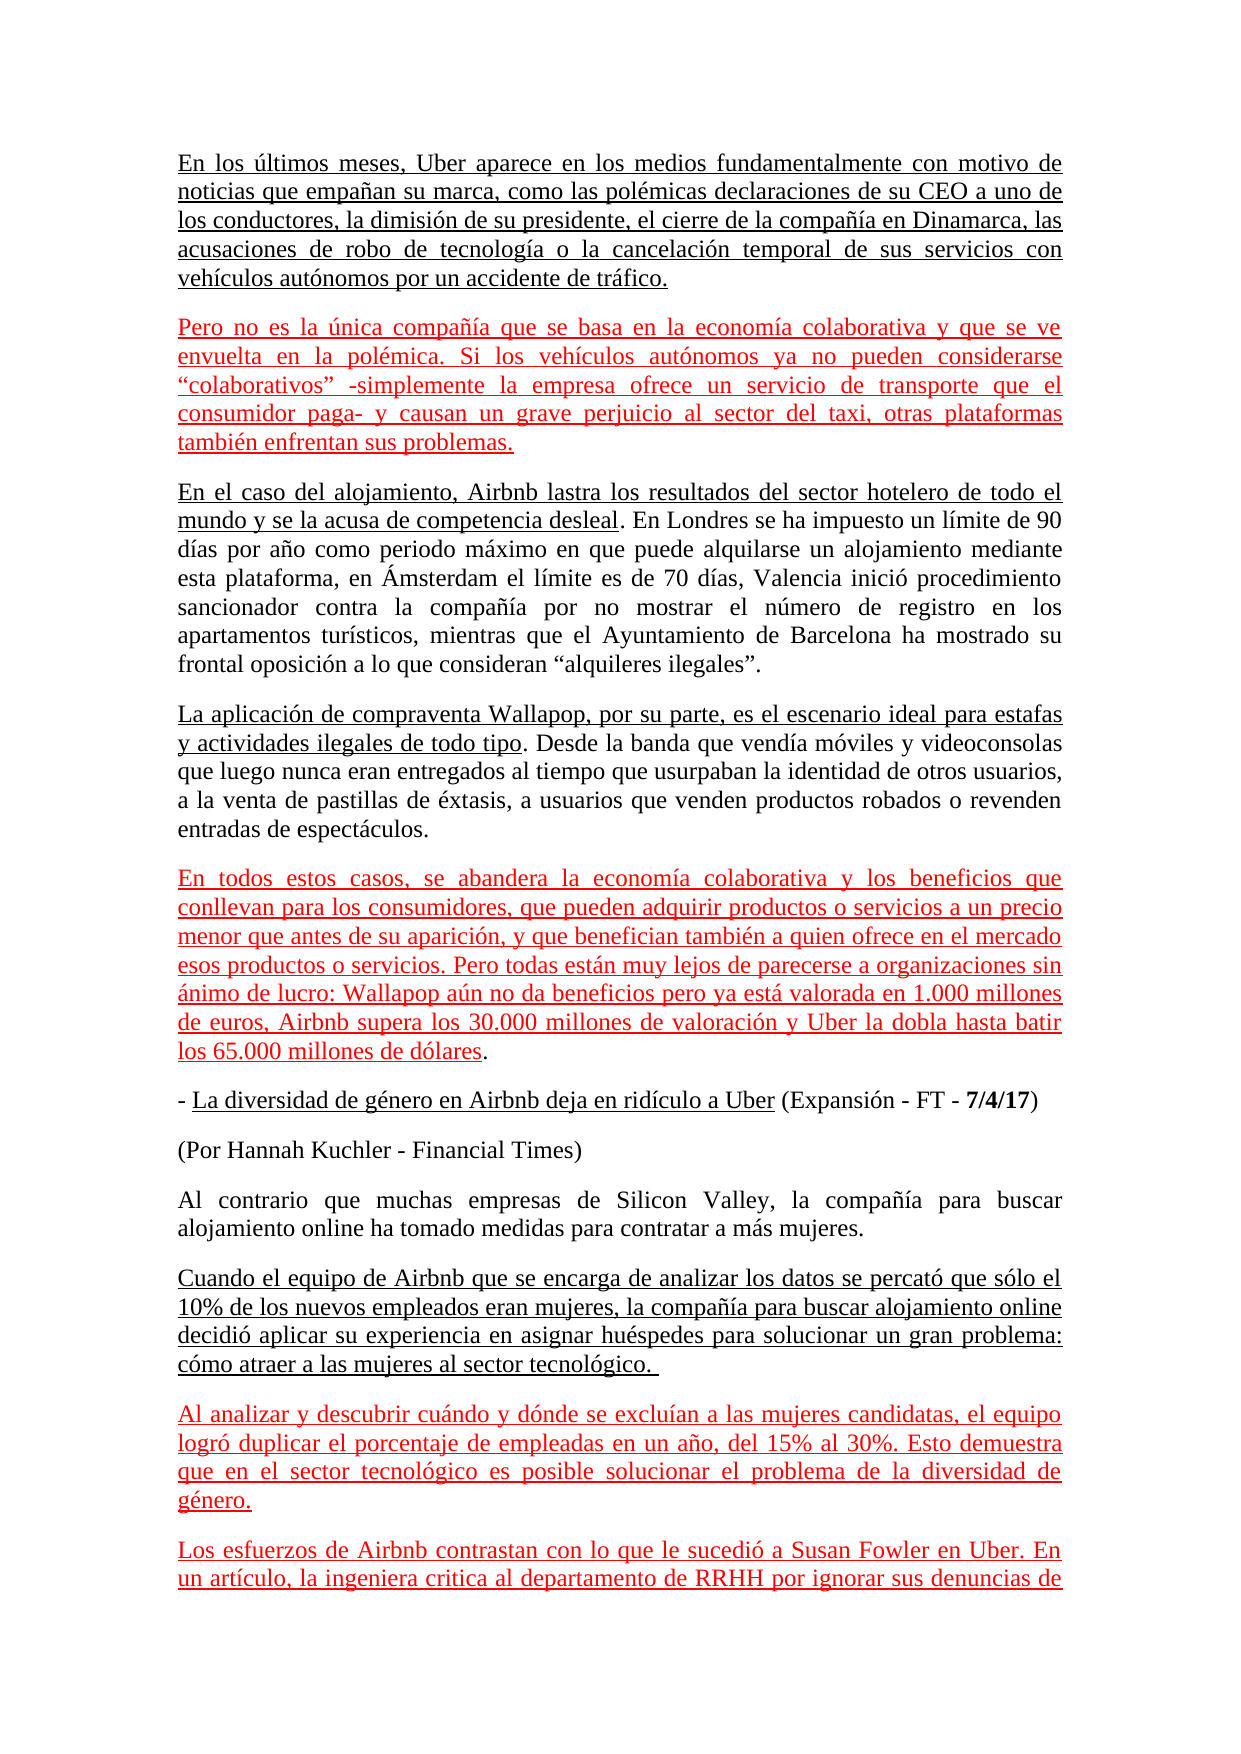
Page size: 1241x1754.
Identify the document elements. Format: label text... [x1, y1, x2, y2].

text En los últimos meses, Uber aparece en los medios fundamentalmente con motivo de noticias que empañan su marca, como las polémicas declaraciones de su CEO a uno de los conductores, la dimisión de su presidente, el cierre de la compañía en Dinamarca, las acusaciones de robo de tecnología o la cancelación temporal de sus servicios con vehículos autónomos por un accidente de tráfico. [177, 174, 1063, 201]
text En los últimos meses, Uber aparece en los medios fundamentalmente con motivo de noticias que empañan su marca, como las polémicas declaraciones de su CEO a uno de los conductores, la dimisión de su presidente, el cierre de la compañía en Dinamarca, las acusaciones de robo de tecnología o la cancelación temporal de sus servicios con vehículos autónomos por un accidente de tráfico. [177, 202, 1063, 230]
text En el caso del alojamiento, Airbnb lastra los resultados del sector hotelero de todo el mundo y se la acusa de competencia desleal. En Londres se ha impuesto un límite de 90 días por año como periodo máximo en que puede alquilarse un alojamiento mediante esta plataforma, en Ámsterdam el límite es de 70 días, Valencia inició procedimiento sancionador contra la compañía por no mostrar el número de registro en los apartamentos turísticos, mientras que el Ayuntamiento de Barcelona ha mostrado su frontal oposición a lo que consideran “alquileres ilegales”. [177, 503, 1063, 678]
text Pero no es la única compañía que se basa en la economía colaborativa y que se ve envuelta en la polémica. Si los vehículos autónomos ya no pueden considerarse “colaborativos” -simplemente la empresa ofrece un servicio de transporte que el consumidor paga- y causan un grave perjuicio al sector del taxi, otras plataformas también enfrentan sus problemas. [177, 312, 1063, 366]
text La aplicación de compraventa Wallapop, por su parte, es el escenario ideal para estafas y actividades ilegales de todo tipo. Desde la banda que vendía móviles y videoconsolas que luego nunca eran entregados al tiempo que usurpaban la identidad de otros usuarios, a la venta de pastillas de éxtasis, a usuarios que venden productos robados o revenden entradas de espectáculos. [177, 725, 1063, 843]
text Al contrario que muchas empresas de Silicon Valley, la compañía para buscar alojamiento online ha tomado medidas para contratar a más mujeres. [177, 1185, 1063, 1242]
text En los últimos meses, Uber aparece en los medios fundamentalmente con motivo de noticias que empañan su marca, como las polémicas declaraciones de su CEO a uno de los conductores, la dimisión de su presidente, el cierre de la compañía en Dinamarca, las acusaciones de robo de tecnología o la cancelación temporal de sus servicios con vehículos autónomos por un accidente de tráfico. [177, 231, 1063, 259]
text - La diversidad de género en Airbnb deja en ridículo a Uber (Expansión - FT - 7/4/17) [177, 1086, 1063, 1114]
text Pero no es la única compañía que se basa en la economía colaborativa y que se ve envuelta en la polémica. Si los vehículos autónomos ya no pueden considerarse “colaborativos” -simplemente la empresa ofrece un servicio de transporte que el consumidor paga- y causan un grave perjuicio al sector del taxi, otras plataformas también enfrentan sus problemas. [177, 424, 1063, 456]
text (Por Hannah Kuchler - Financial Times) [177, 1135, 1063, 1164]
text Al analizar y descubrir cuándo y dónde se excluían a las mujeres candidatas, el equipo logró duplicar el porcentaje de empleadas en un año, del 15% al 30%. Esto demuestra que en el sector tecnológico es posible solucionar el problema de la diversidad de género. [177, 1399, 1063, 1453]
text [177, 1535, 1063, 1588]
text En todos estos casos, se abandera la economía colaborativa y los beneficios que conllevan para los consumidores, que pueden adquirir productos o servicios a un precio menor que antes de su aparición, y que benefician también a quien ofrece en el mercado esos productos o servicios. Pero todas están muy lejos de parecerse a organizaciones sin ánimo de lucro: Wallapop aún no da beneficios pero ya está valorada en 1.000 millones de euros, Airbnb supera los 30.000 millones de valoración y Uber la dobla hasta batir los 65.000 millones de dólares. [177, 918, 1063, 975]
text Pero no es la única compañía que se basa en la economía colaborativa y que se ve envuelta en la polémica. Si los vehículos autónomos ya no pueden considerarse “colaborativos” -simplemente la empresa ofrece un servicio de transporte que el consumidor paga- y causan un grave perjuicio al sector del taxi, otras plataformas también enfrentan sus problemas. [177, 367, 1063, 395]
text Pero no es la única compañía que se basa en la economía colaborativa y que se ve envuelta en la polémica. Si los vehículos autónomos ya no pueden considerarse “colaborativos” -simplemente la empresa ofrece un servicio de transporte que el consumidor paga- y causan un grave perjuicio al sector del taxi, otras plataformas también enfrentan sus problemas. [177, 396, 1063, 423]
text Cuando el equipo de Airbnb que se encarga de analizar los datos se percató que sólo el 10% de los nuevos empleados eran mujeres, la compañía para buscar alojamiento online decidió aplicar su experiencia en asignar huéspedes para solucionar un gran problema: cómo atraer a las mujeres al sector tecnológico. [177, 1263, 1063, 1346]
text En los últimos meses, Uber aparece en los medios fundamentalmente con motivo de noticias que empañan su marca, como las polémicas declaraciones de su CEO a uno de los conductores, la dimisión de su presidente, el cierre de la compañía en Dinamarca, las acusaciones de robo de tecnología o la cancelación temporal de sus servicios con vehículos autónomos por un accidente de tráfico. [177, 260, 1063, 291]
text Al analizar y descubrir cuándo y dónde se excluían a las mujeres candidatas, el equipo logró duplicar el porcentaje de empleadas en un año, del 15% al 30%. Esto demuestra que en el sector tecnológico es posible solucionar el problema de la diversidad de género. [177, 1454, 1063, 1514]
text En todos estos casos, se abandera la economía colaborativa y los beneficios que conllevan para los consumidores, que pueden adquirir productos o servicios a un precio menor que antes de su aparición, y que benefician también a quien ofrece en el mercado esos productos o servicios. Pero todas están muy lejos de parecerse a organizaciones sin ánimo de lucro: Wallapop aún no da beneficios pero ya está valorada en 1.000 millones de euros, Airbnb supera los 30.000 millones de valoración y Uber la dobla hasta batir los 65.000 millones de dólares. [177, 1004, 1063, 1065]
text Cuando el equipo de Airbnb que se encarga de analizar los datos se percató que sólo el 10% de los nuevos empleados eran mujeres, la compañía para buscar alojamiento online decidió aplicar su experiencia en asignar huéspedes para solucionar un gran problema: cómo atraer a las mujeres al sector tecnológico. [177, 1347, 1063, 1378]
